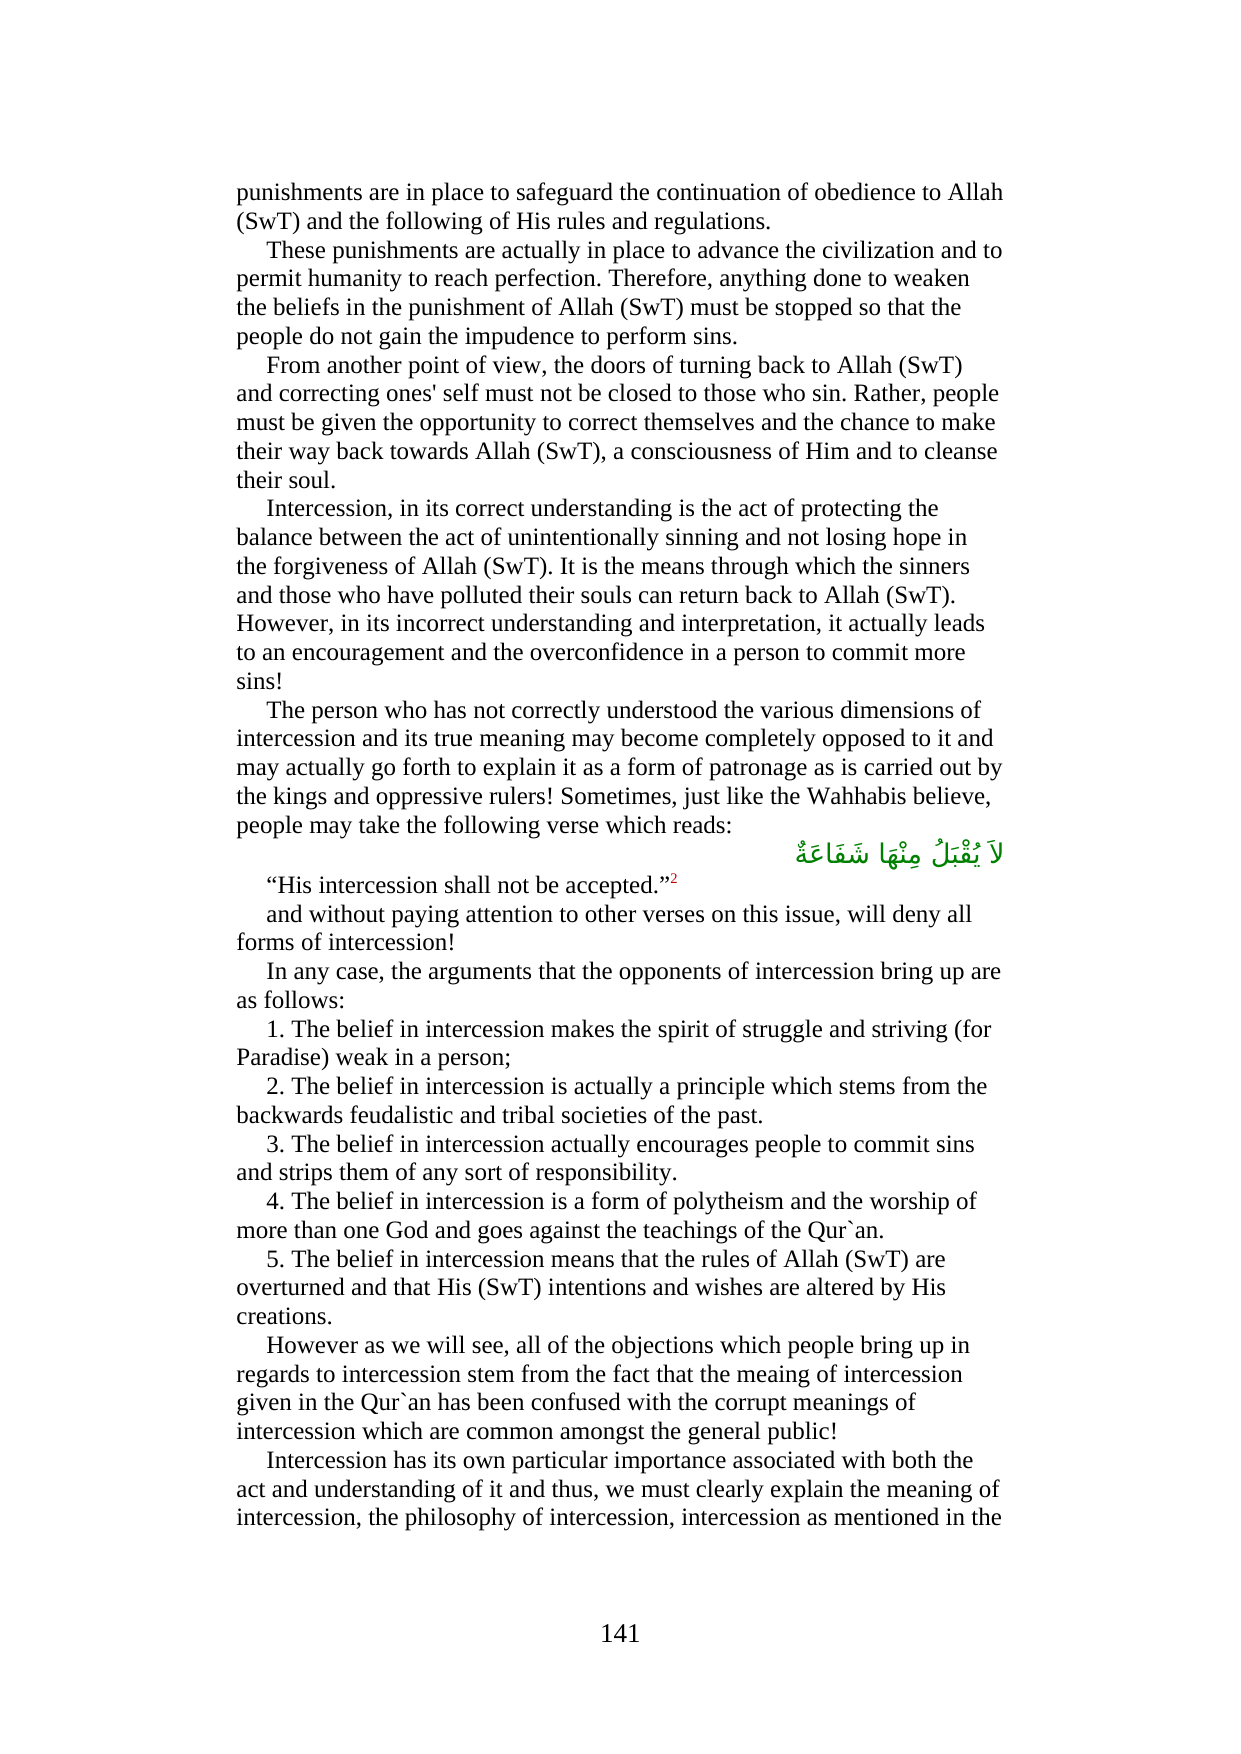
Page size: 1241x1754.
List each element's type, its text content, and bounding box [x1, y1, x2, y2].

text 3. The belief in intercession actually encourages people to commit sins and strips them of any sort of responsibility. [236, 1129, 1004, 1186]
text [236, 177, 1004, 235]
text and without paying attention to other verses on this issue, will deny all forms of intercession! [236, 899, 1004, 956]
text However as we will see, all of the objections which people bring up in regards to intercession stem from the fact that the meaing of intercession given in the Qur`an has been confused with the corrupt meanings of intercession which are common amongst the general public! [236, 1330, 1004, 1445]
text 4. The belief in intercession is a form of polytheism and the worship of more than one God and goes against the teachings of the Qur`an. [236, 1186, 1004, 1244]
text Intercession, in its correct understanding is the act of protecting the balance between the act of unintentionally sinning and not losing hope in the forgiveness of Allah (SwT). It is the means through which the sinners and those who have polluted their souls can return back to Allah (SwT). However, in its incorrect understanding and interpretation, it actually leads to an encouragement and the overconfidence in a person to commit more sins! [236, 493, 1004, 695]
text لاَ يُقْبَلُ مِنْهَا شَفَاعَةٌ [236, 838, 1004, 870]
text 2. The belief in intercession is actually a principle which stems from the backwards feudalistic and tribal societies of the past. [236, 1071, 1004, 1129]
text In any case, the arguments that the opponents of intercession bring up are as follows: [236, 956, 1004, 1014]
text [236, 1445, 1004, 1531]
text The person who has not correctly understood the various dimensions of intercession and its true meaning may become completely opposed to it and may actually go forth to explain it as a form of patronage as is carried out by the kings and oppressive rulers! Sometimes, just like the Wahhabis believe, people may take the following verse which reads: [236, 695, 1004, 838]
text From another point of view, the doors of turning back to Allah (SwT) and correcting ones' self must not be closed to those who sin. Rather, people must be given the opportunity to correct themselves and the chance to make their way back towards Allah (SwT), a consciousness of Him and to cleanse their soul. [236, 350, 1004, 493]
text “His intercession shall not be accepted.”2 [236, 870, 1004, 899]
text These punishments are actually in place to advance the civilization and to permit humanity to reach perfection. Therefore, anything done to weaken the beliefs in the punishment of Allah (SwT) must be stopped so that the people do not gain the impudence to perform sins. [236, 235, 1004, 350]
text 5. The belief in intercession means that the rules of Allah (SwT) are overturned and that His (SwT) intentions and wishes are altered by His creations. [236, 1244, 1004, 1330]
text 1. The belief in intercession makes the spirit of struggle and striving (for Paradise) weak in a person; [236, 1014, 1004, 1071]
